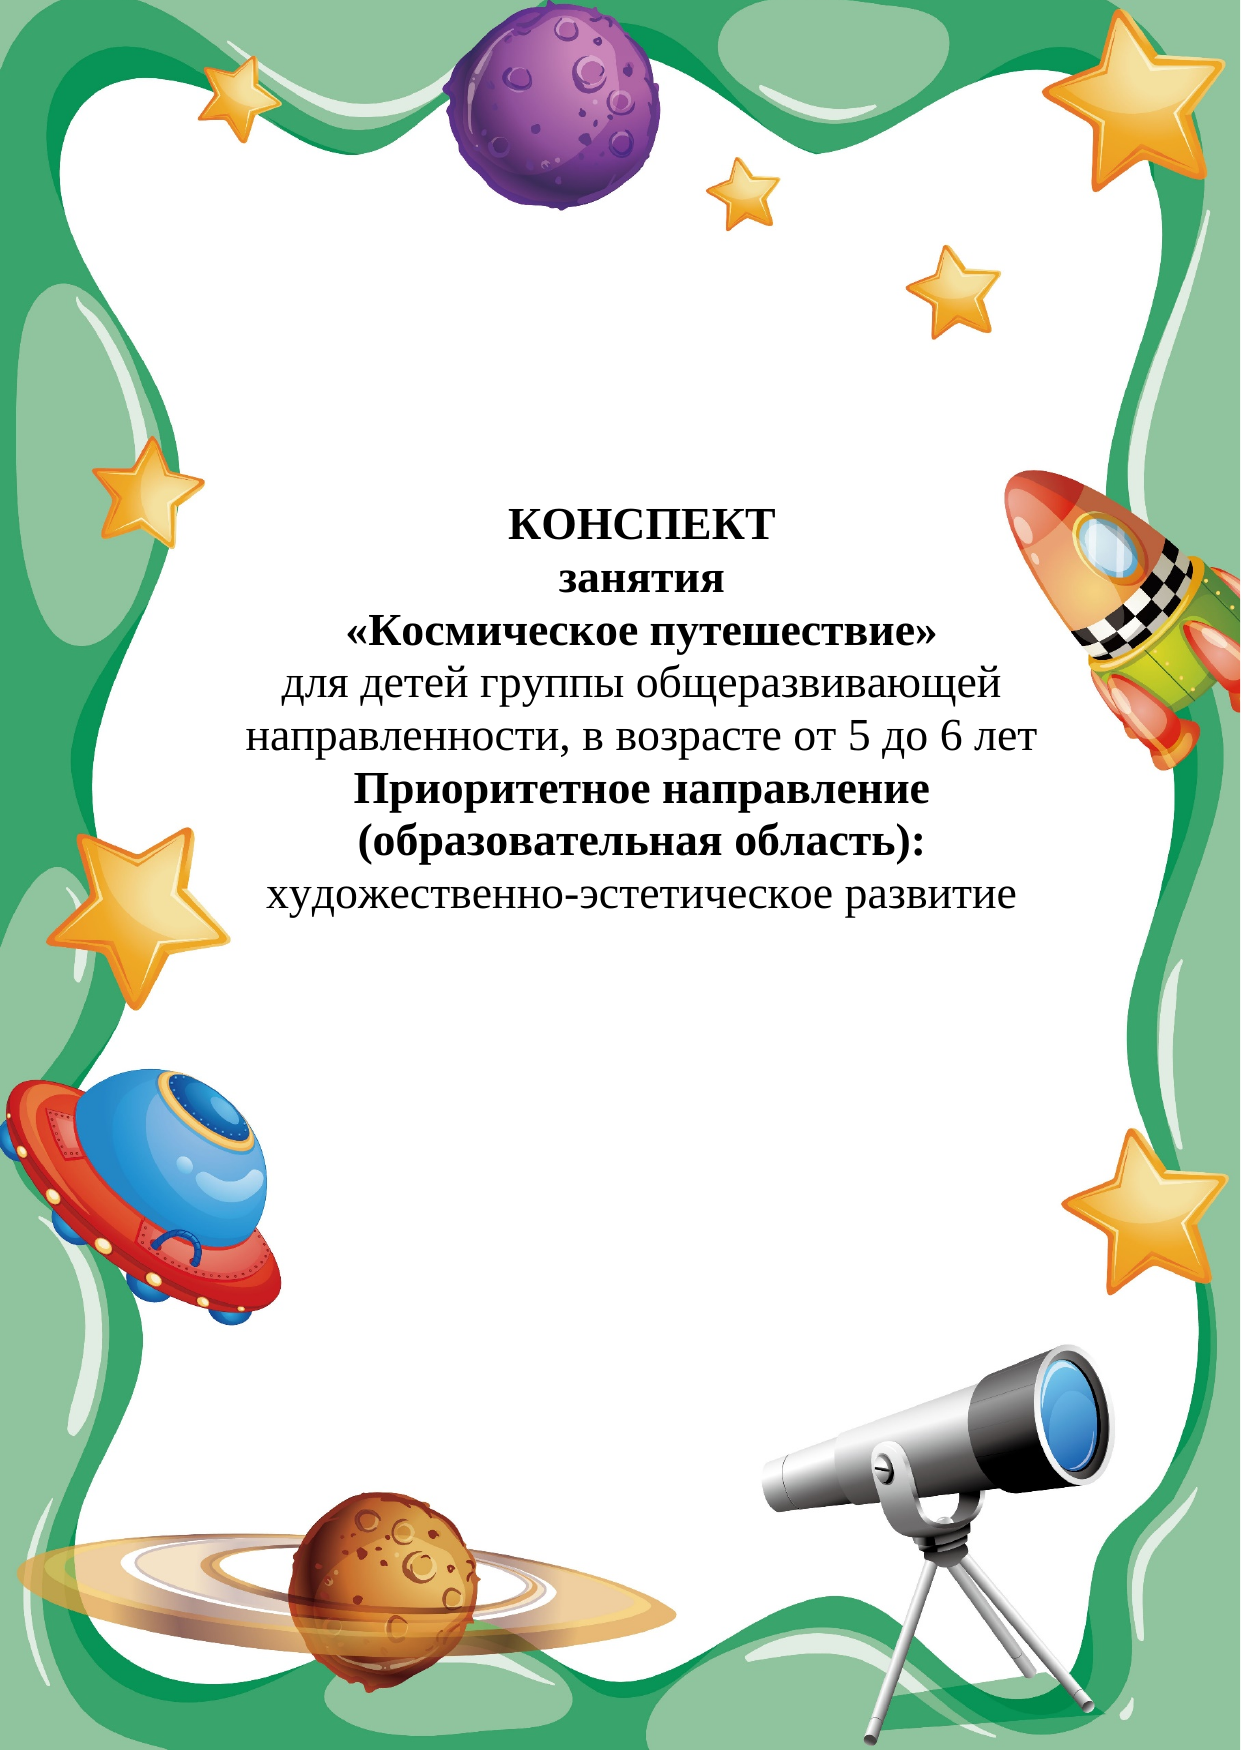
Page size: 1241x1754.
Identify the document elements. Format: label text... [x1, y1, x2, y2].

text «Космическое путешествие» [118, 602, 1165, 655]
text (образовательная область): [118, 813, 1165, 866]
text для детей группы общеразвивающей [118, 655, 1165, 707]
text занятия [118, 549, 1165, 602]
text Приоритетное направление [118, 760, 1165, 813]
picture [0, 0, 1241, 1750]
text художественно-эстетическое развитие [118, 866, 1165, 918]
text направленности, в возрасте от 5 до 6 лет [118, 707, 1165, 760]
text КОНСПЕКТ [118, 497, 1165, 549]
